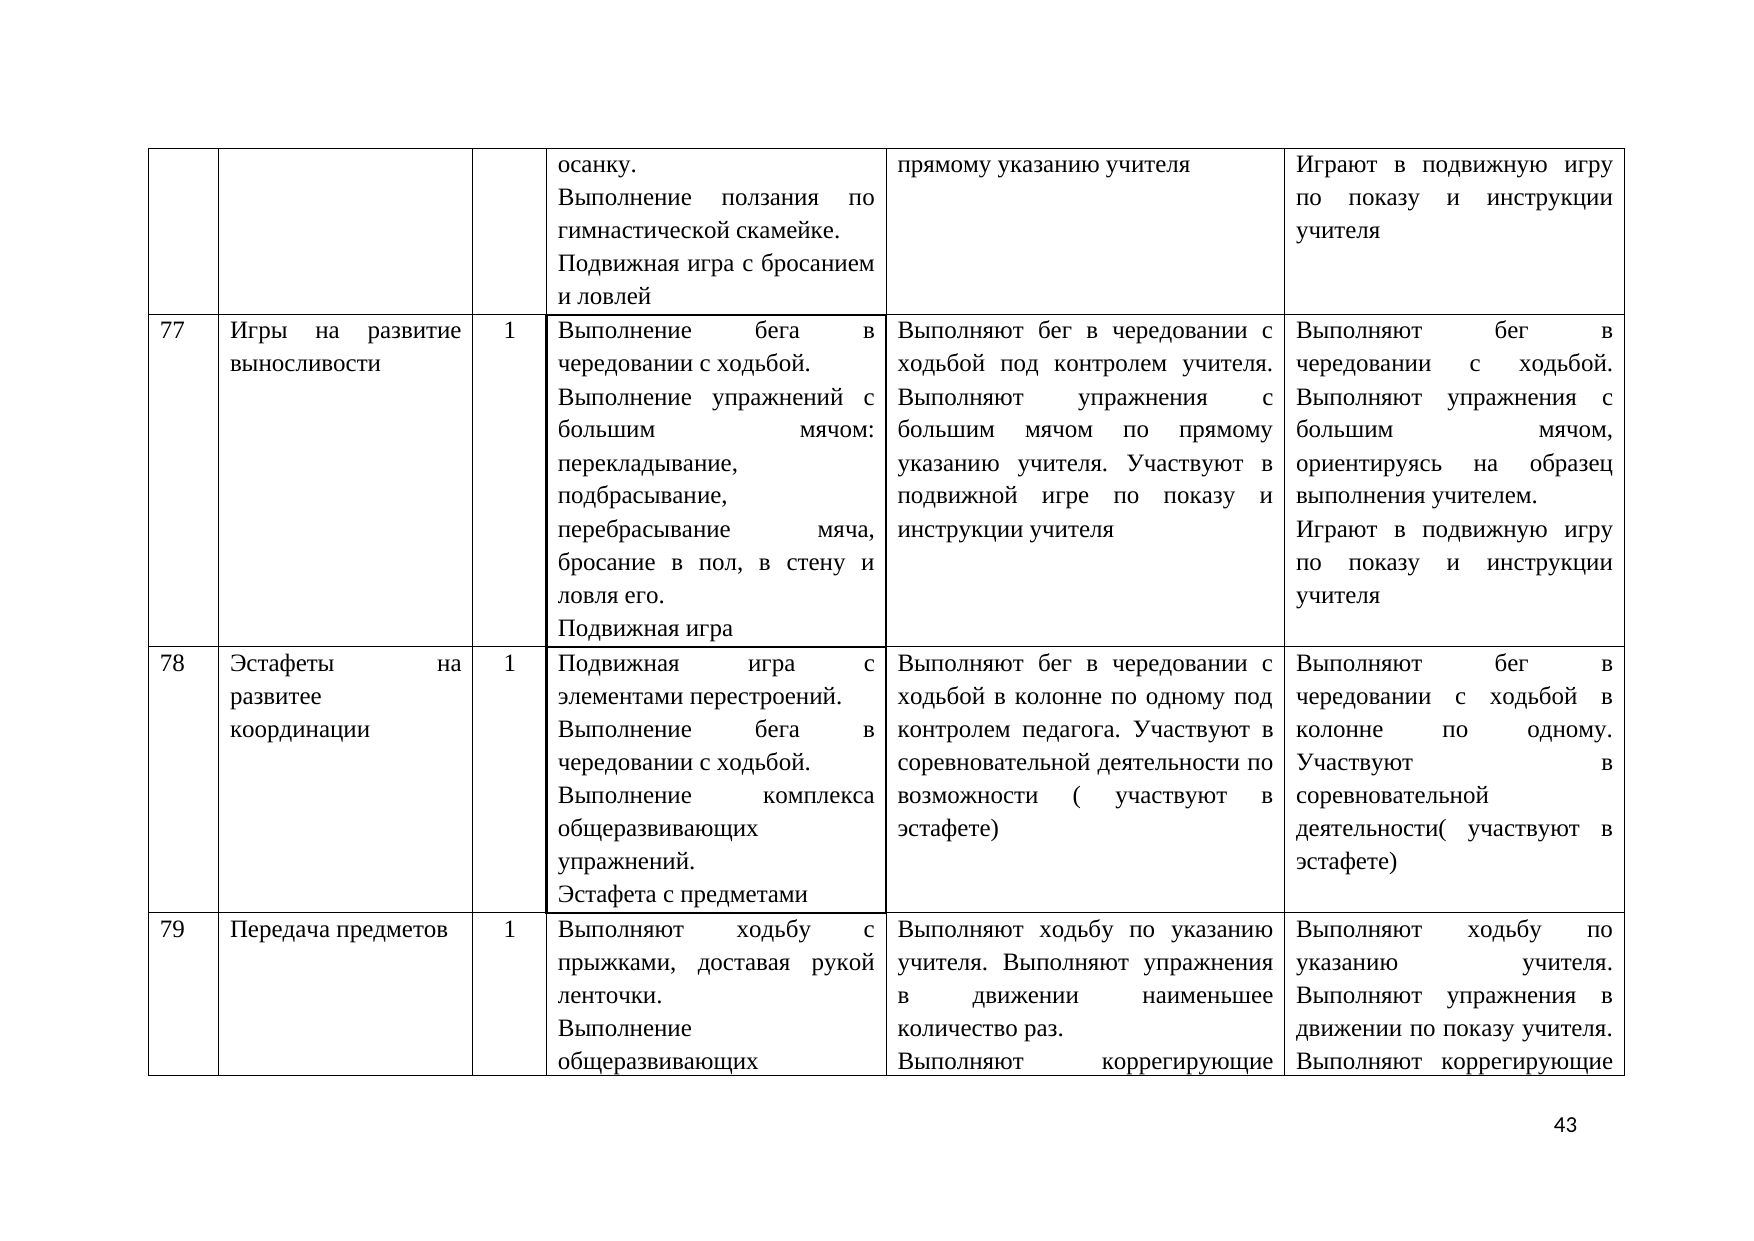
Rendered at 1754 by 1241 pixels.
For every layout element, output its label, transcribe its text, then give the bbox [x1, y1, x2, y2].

table_cell 1 [473, 149, 546, 313]
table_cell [1285, 913, 1624, 1074]
table_cell Выполняют бег в чередовании с ходьбой. Выполняют упражнения с большим мячом, ориентируясь на образец выполнения учителем. Играют в подвижную игру по показу и инструкции учителя [1285, 315, 1624, 646]
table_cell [1285, 149, 1624, 313]
table_cell Игры на развитие выносливости [219, 315, 472, 646]
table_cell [219, 149, 472, 313]
table_cell Эстафеты на развитее координации [219, 647, 472, 912]
table_cell 1 [473, 913, 546, 1074]
table_cell 76 [149, 149, 218, 313]
table_cell Передача предметов [219, 913, 472, 1074]
table_cell 1 [473, 647, 545, 912]
table_cell Выполняют бег в чередовании с ходьбой в колонне по одному под контролем педагога. Участвуют в соревновательной деятельности по возможности ( участвуют в эстафете) [887, 647, 1284, 912]
table_cell 78 [149, 647, 218, 912]
table_cell Выполняют бег в чередовании с ходьбой в колонне по одному. Участвуют в соревновательной деятельности( участвуют в эстафете) [1285, 647, 1624, 912]
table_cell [547, 149, 886, 313]
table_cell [887, 913, 1284, 1074]
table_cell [547, 914, 886, 1074]
table_cell 79 [149, 913, 218, 1074]
table_cell 1 [473, 315, 545, 646]
table_cell 77 [149, 315, 218, 646]
table_cell Выполнение бега в чередовании с ходьбой. Выполнение упражнений с большим мячом: перекладывание, подбрасывание, перебрасывание мяча, бросание в пол, в стену и ловля его. Подвижная игра [548, 316, 885, 646]
table_cell Выполняют бег в чередовании с ходьбой под контролем учителя. Выполняют упражнения с большим мячом по прямому указанию учителя. Участвуют в подвижной игре по показу и инструкции учителя [887, 315, 1284, 646]
table_cell Подвижная игра с элементами перестроений. Выполнение бега в чередовании с ходьбой. Выполнение комплекса общеразвивающих упражнений. Эстафета с предметами [548, 648, 885, 912]
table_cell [887, 149, 1284, 313]
